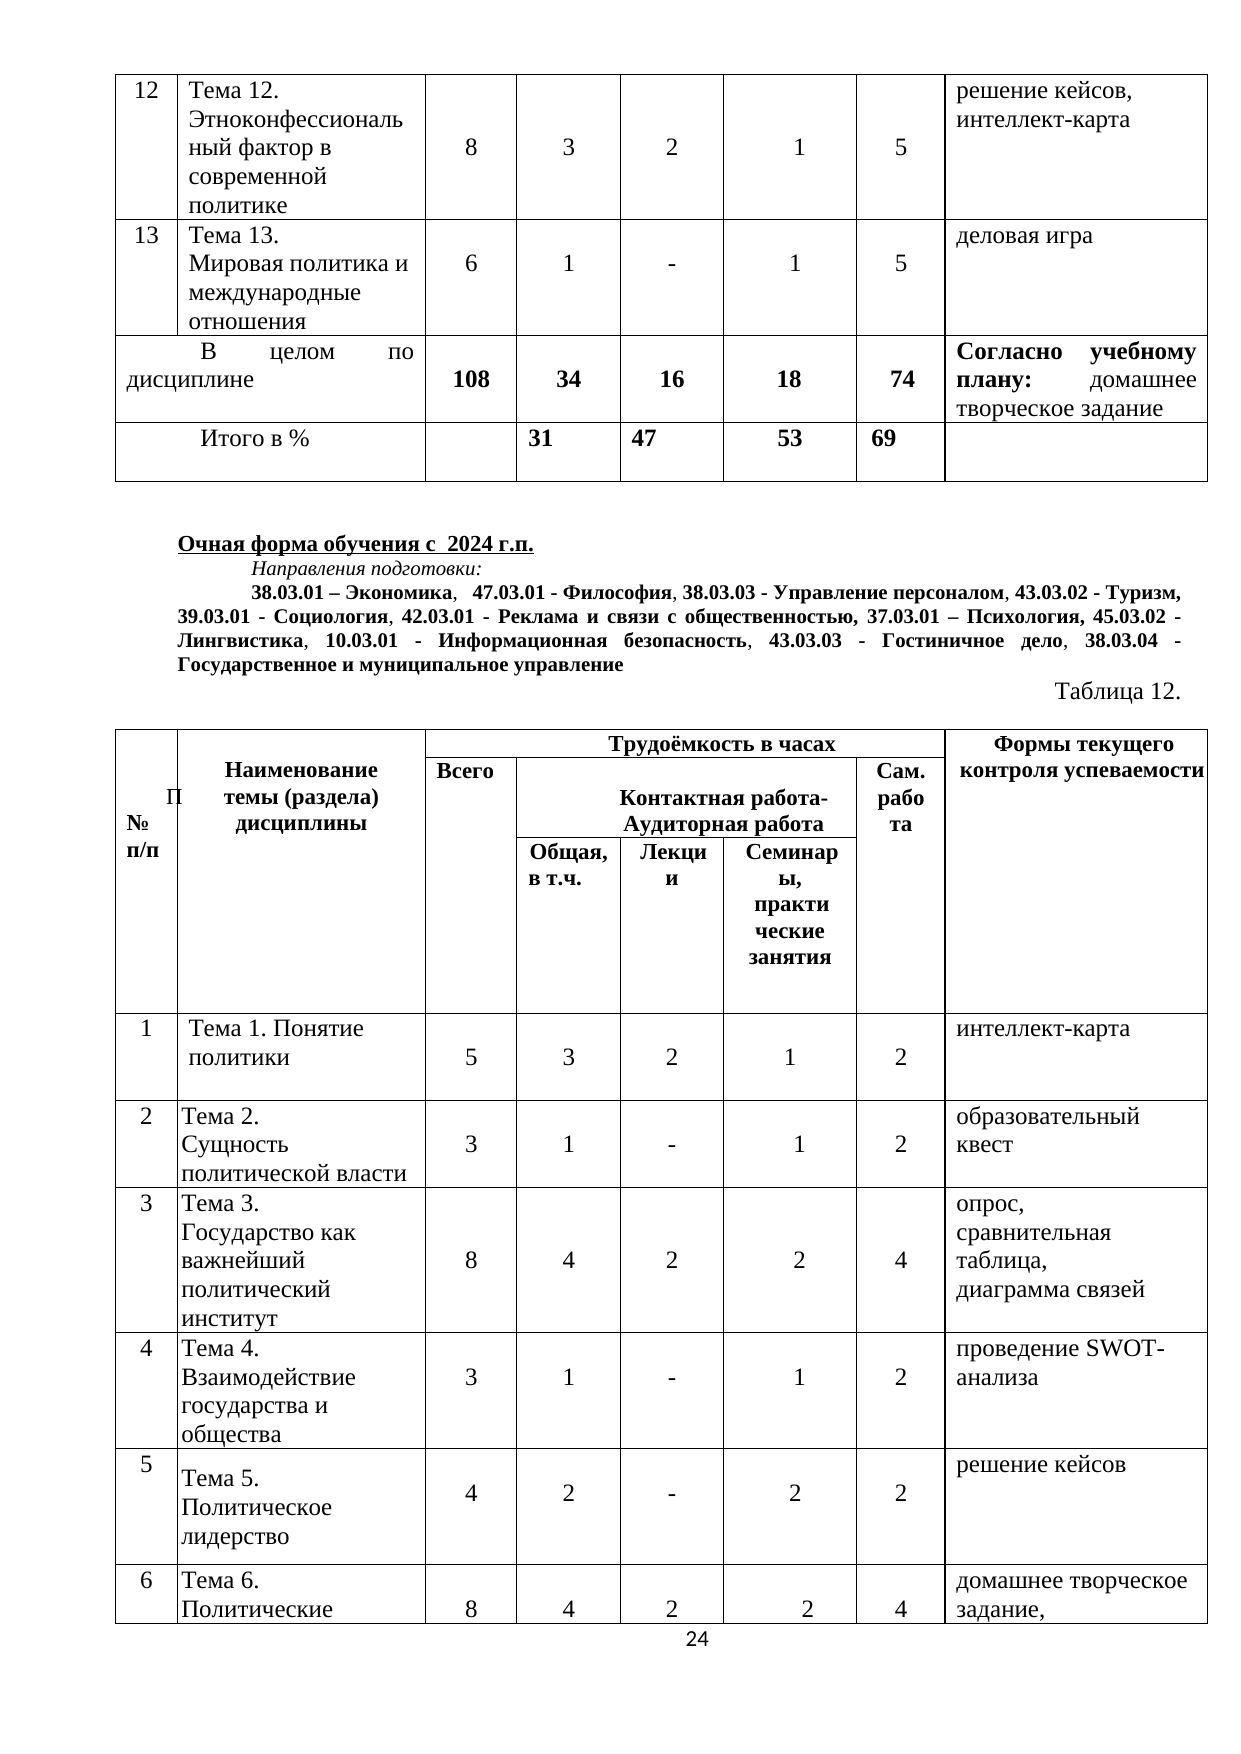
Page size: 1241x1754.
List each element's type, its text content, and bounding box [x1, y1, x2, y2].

table_cell 2 [857, 1449, 944, 1564]
table_cell 12 [116, 75, 177, 219]
table_cell 1 [517, 1101, 620, 1187]
table_cell 53 [724, 423, 856, 481]
table_cell 1 [116, 1014, 177, 1100]
text Очная форма обучения с 2024 г.п. [177, 530, 1181, 556]
table_cell 2 [724, 1565, 856, 1622]
table_cell Контактная работа- Аудиторная работа [517, 758, 856, 837]
table_cell проведение SWOT-анализа [946, 1333, 1207, 1448]
table_cell 16 [621, 336, 723, 422]
table_cell 4 [857, 1188, 944, 1332]
table_cell 108 [426, 336, 516, 422]
table_cell деловая игра [946, 220, 1207, 335]
table_cell Тема 4. Взаимодействие государства и общества [178, 1333, 425, 1448]
table_cell 47 [621, 423, 723, 481]
table_cell 3 [426, 1333, 516, 1448]
table_header Формы текущего контроля успеваемости [946, 730, 1207, 1012]
table_cell Семинары, практи ческие занятия [724, 838, 856, 1012]
table_cell - [621, 220, 723, 335]
table_cell В целом по дисциплине [116, 336, 425, 422]
table_cell 6 [116, 1565, 177, 1622]
table_cell 13 [116, 220, 177, 335]
table_cell образовательный квест [946, 1101, 1207, 1187]
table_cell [946, 1565, 1207, 1622]
table_cell 2 [857, 1333, 944, 1448]
table_cell 2 [116, 1101, 177, 1187]
table_cell 69 [857, 423, 944, 481]
table_cell 1 [724, 1014, 856, 1100]
table_cell опрос, сравнительная таблица, диаграмма связей [946, 1188, 1207, 1332]
table_cell 2 [724, 1449, 856, 1564]
table_cell 1 [517, 220, 620, 335]
table_cell 3 [517, 75, 620, 219]
table_cell Сам. рабо та [857, 758, 944, 1012]
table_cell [178, 1565, 425, 1622]
table_cell 6 [426, 220, 516, 335]
table_cell 1 [724, 220, 856, 335]
table_cell 31 [517, 423, 620, 481]
table_cell 2 [857, 1101, 944, 1187]
table_cell 5 [857, 75, 944, 219]
table_cell 2 [621, 75, 723, 219]
text Направления подготовки: [177, 556, 1181, 580]
table_cell 3 [426, 1101, 516, 1187]
table_cell 2 [621, 1188, 723, 1332]
table_cell 5 [116, 1449, 177, 1564]
table_cell - [621, 1333, 723, 1448]
table_cell 3 [517, 1014, 620, 1100]
table_cell Итого в % [116, 423, 425, 481]
table_header Наименование темы (раздела) дисциплины [178, 730, 425, 1012]
table_cell Общая, в т.ч. [517, 838, 620, 1012]
table_cell интеллект-карта [946, 1014, 1207, 1100]
table_cell Согласно учебному плану: домашнее творческое задание [946, 336, 1207, 422]
table_cell 8 [426, 1188, 516, 1332]
table_cell 1 [724, 1101, 856, 1187]
table_cell 2 [857, 1014, 944, 1100]
table_header П№ п/п [116, 730, 177, 1012]
table_cell 1 [724, 75, 856, 219]
table_cell 4 [517, 1188, 620, 1332]
table_cell решение кейсов [946, 1449, 1207, 1564]
text 38.03.01 – Экономика, 47.03.01 - Философия, 38.03.03 - Управление персоналом, 43.03.02 - Туризм, 39.03.01 - Социология, 42.03.01 - Реклама и связи с общественностью, 37.03.01 – Психология, 45.03.02 - Лингвистика, 10.03.01 - Информационная безопасность, 43.03.03 - Гостиничное дело, 38.03.04 - Государственное и муниципальное управление [177, 580, 1181, 676]
table_cell 74 [857, 336, 944, 422]
table_cell Лекции [621, 838, 723, 1012]
table_cell 18 [724, 336, 856, 422]
table_cell 2 [621, 1565, 723, 1622]
table_header Трудоёмкость в часах [426, 730, 944, 757]
table_cell 4 [116, 1333, 177, 1448]
table_cell 1 [517, 1333, 620, 1448]
table_cell 4 [857, 1565, 944, 1622]
table_cell [426, 423, 516, 481]
table_cell - [621, 1101, 723, 1187]
table_cell Тема 3. Государство как важнейший политический институт [178, 1188, 425, 1332]
table_cell [946, 423, 1207, 481]
table_cell 4 [517, 1565, 620, 1622]
table_cell 5 [426, 1014, 516, 1100]
table_cell 8 [426, 75, 516, 219]
table_cell 3 [116, 1188, 177, 1332]
table_cell 4 [426, 1449, 516, 1564]
table_cell Тема 5. Политическое лидерство [178, 1449, 425, 1564]
table_cell Тема 2. Сущность политической власти [178, 1101, 425, 1187]
table_cell 8 [426, 1565, 516, 1622]
table_cell 2 [621, 1014, 723, 1100]
table_cell 2 [724, 1188, 856, 1332]
table_cell 34 [517, 336, 620, 422]
table_cell 1 [724, 1333, 856, 1448]
table_cell Всего [426, 758, 516, 1012]
table_cell решение кейсов, интеллект-карта [946, 75, 1207, 219]
table_cell 5 [857, 220, 944, 335]
table_cell 2 [517, 1449, 620, 1564]
text Таблица 12. [177, 676, 1181, 705]
table_cell - [621, 1449, 723, 1564]
